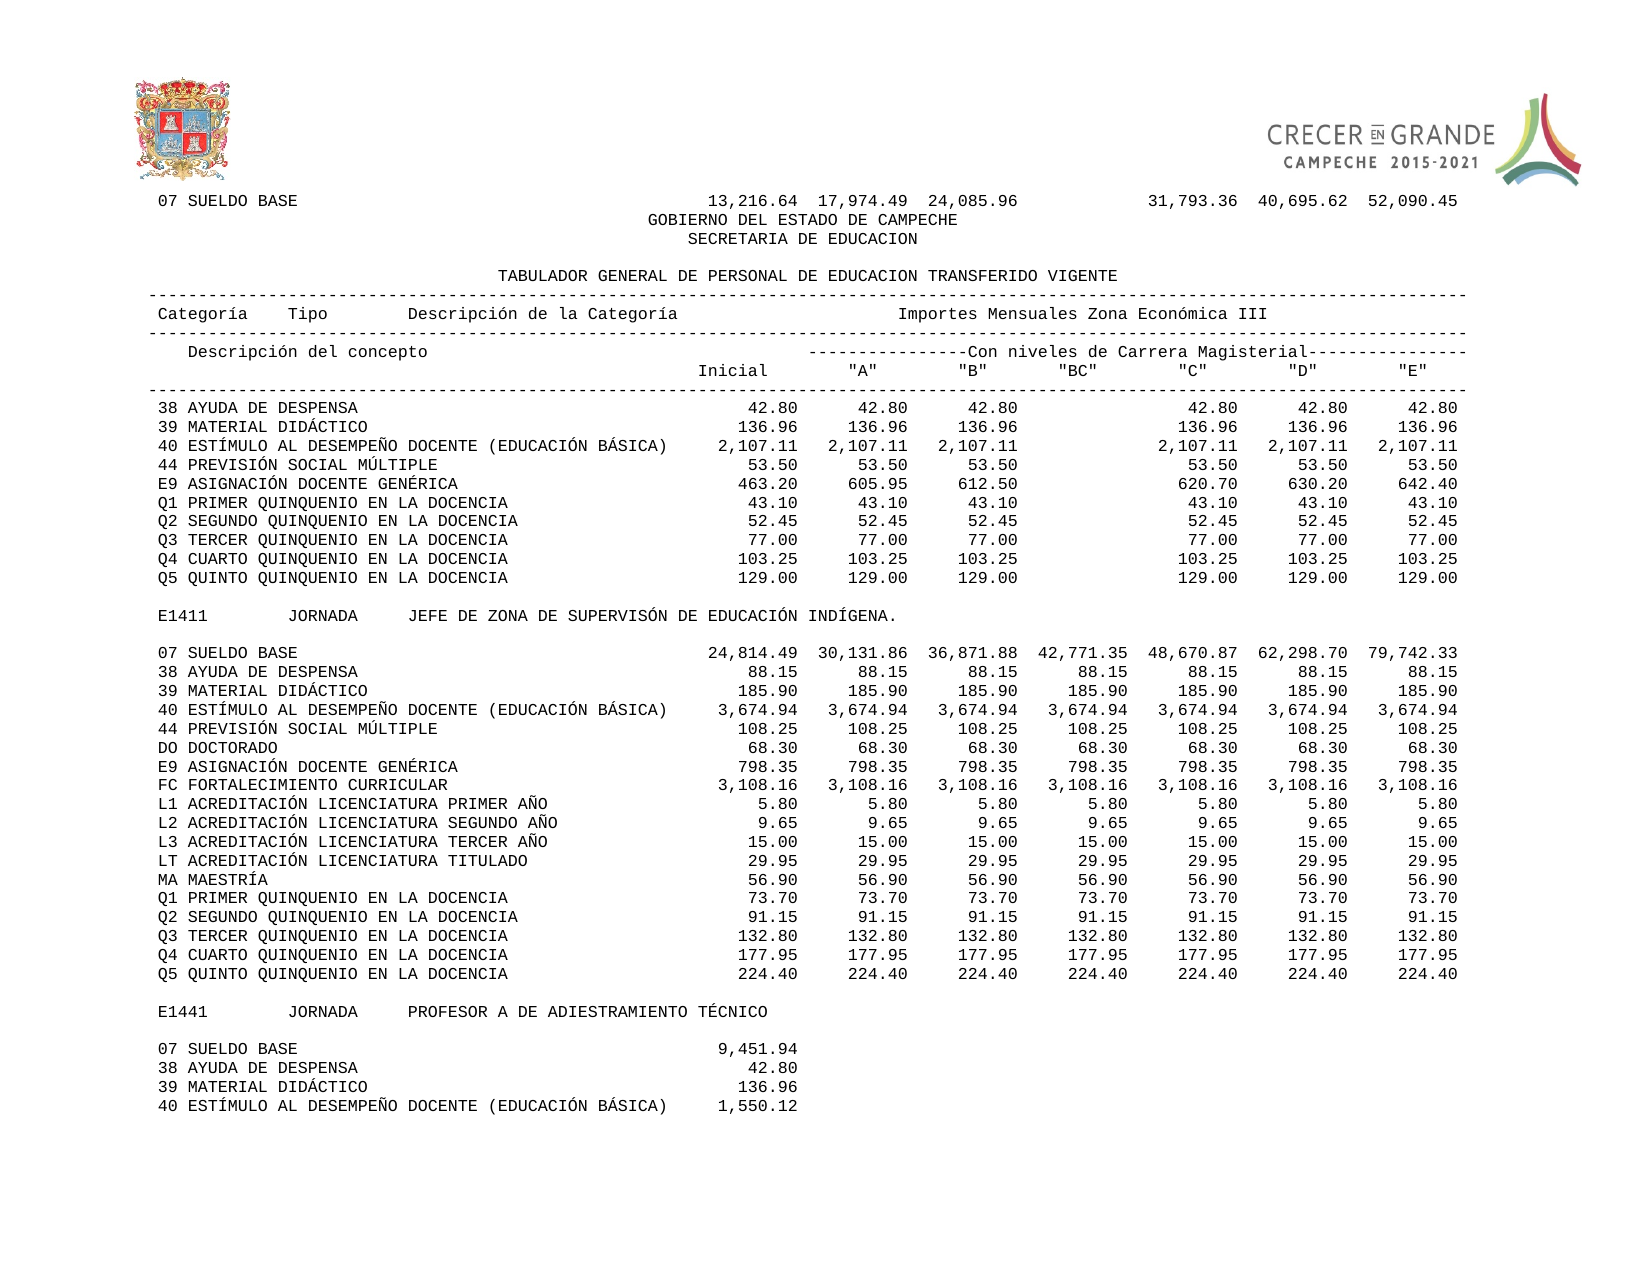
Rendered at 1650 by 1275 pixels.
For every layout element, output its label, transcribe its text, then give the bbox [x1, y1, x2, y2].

text 40 ESTÍMULO AL DESEMPEÑO DOCENTE (EDUCACIÓN BÁSICA) 2,107.11 2,107.11 2,107.11 2,107.11 2,107.11 2,107.11 [148, 438, 1502, 456]
text 38 AYUDA DE DESPENSA 42.80 [148, 1060, 1502, 1079]
text Q5 QUINTO QUINQUENIO EN LA DOCENCIA 129.00 129.00 129.00 129.00 129.00 129.00 [148, 569, 1502, 588]
text 44 PREVISIÓN SOCIAL MÚLTIPLE 53.50 53.50 53.50 53.50 53.50 53.50 [148, 456, 1502, 475]
text 07 SUELDO BASE 13,216.64 17,974.49 24,085.96 31,793.36 40,695.62 52,090.45 GOBIERNO DEL ESTADO DE CAMPECHE [148, 192, 1502, 230]
text Q1 PRIMER QUINQUENIO EN LA DOCENCIA 73.70 73.70 73.70 73.70 73.70 73.70 73.70 [148, 890, 1502, 909]
text 44 PREVISIÓN SOCIAL MÚLTIPLE 108.25 108.25 108.25 108.25 108.25 108.25 108.25 [148, 720, 1502, 739]
text Q3 TERCER QUINQUENIO EN LA DOCENCIA 77.00 77.00 77.00 77.00 77.00 77.00 [148, 532, 1502, 551]
text E9 ASIGNACIÓN DOCENTE GENÉRICA 463.20 605.95 612.50 620.70 630.20 642.40 [148, 475, 1502, 494]
text LT ACREDITACIÓN LICENCIATURA TITULADO 29.95 29.95 29.95 29.95 29.95 29.95 29.95 [148, 852, 1502, 871]
text 38 AYUDA DE DESPENSA 42.80 42.80 42.80 42.80 42.80 42.80 [148, 400, 1502, 419]
text 38 AYUDA DE DESPENSA 88.15 88.15 88.15 88.15 88.15 88.15 88.15 [148, 664, 1502, 683]
text 39 MATERIAL DIDÁCTICO 136.96 [148, 1079, 1502, 1097]
text Q4 CUARTO QUINQUENIO EN LA DOCENCIA 177.95 177.95 177.95 177.95 177.95 177.95 177.95 [148, 947, 1502, 966]
text Descripción del concepto ----------------Con niveles de Carrera Magisterial---------------- [148, 343, 1502, 362]
text E1411 JORNADA JEFE DE ZONA DE SUPERVISÓN DE EDUCACIÓN INDÍGENA. [148, 607, 1502, 626]
text Categoría Tipo Descripción de la Categoría Importes Mensuales Zona Económica III [148, 306, 1502, 324]
text E9 ASIGNACIÓN DOCENTE GENÉRICA 798.35 798.35 798.35 798.35 798.35 798.35 798.35 [148, 758, 1502, 777]
text 07 SUELDO BASE 9,451.94 [148, 1041, 1502, 1060]
text 40 ESTÍMULO AL DESEMPEÑO DOCENTE (EDUCACIÓN BÁSICA) 3,674.94 3,674.94 3,674.94 3,674.94 3,674.94 3,674.94 3,674.94 [148, 702, 1502, 720]
text MA MAESTRÍA 56.90 56.90 56.90 56.90 56.90 56.90 56.90 [148, 871, 1502, 890]
picture [1262, 87, 1586, 190]
text ------------------------------------------------------------------------------------------------------------------------------------ [148, 287, 1502, 306]
text SECRETARIA DE EDUCACION [148, 230, 1502, 249]
text Inicial "A" "B" "BC" "C" "D" "E" [148, 362, 1502, 381]
text Q1 PRIMER QUINQUENIO EN LA DOCENCIA 43.10 43.10 43.10 43.10 43.10 43.10 [148, 494, 1502, 513]
text TABULADOR GENERAL DE PERSONAL DE EDUCACION TRANSFERIDO VIGENTE [148, 268, 1502, 287]
text DO DOCTORADO 68.30 68.30 68.30 68.30 68.30 68.30 68.30 [148, 739, 1502, 758]
text E1441 JORNADA PROFESOR A DE ADIESTRAMIENTO TÉCNICO [148, 1003, 1502, 1022]
text L1 ACREDITACIÓN LICENCIATURA PRIMER AÑO 5.80 5.80 5.80 5.80 5.80 5.80 5.80 [148, 796, 1502, 815]
text 39 MATERIAL DIDÁCTICO 185.90 185.90 185.90 185.90 185.90 185.90 185.90 [148, 683, 1502, 702]
text ------------------------------------------------------------------------------------------------------------------------------------ [148, 381, 1502, 400]
text FC FORTALECIMIENTO CURRICULAR 3,108.16 3,108.16 3,108.16 3,108.16 3,108.16 3,108.16 3,108.16 [148, 777, 1502, 796]
text L2 ACREDITACIÓN LICENCIATURA SEGUNDO AÑO 9.65 9.65 9.65 9.65 9.65 9.65 9.65 [148, 815, 1502, 833]
text Q2 SEGUNDO QUINQUENIO EN LA DOCENCIA 52.45 52.45 52.45 52.45 52.45 52.45 [148, 513, 1502, 532]
text Q4 CUARTO QUINQUENIO EN LA DOCENCIA 103.25 103.25 103.25 103.25 103.25 103.25 [148, 551, 1502, 569]
text Q3 TERCER QUINQUENIO EN LA DOCENCIA 132.80 132.80 132.80 132.80 132.80 132.80 132.80 [148, 928, 1502, 947]
text Q2 SEGUNDO QUINQUENIO EN LA DOCENCIA 91.15 91.15 91.15 91.15 91.15 91.15 91.15 [148, 909, 1502, 928]
text 07 SUELDO BASE 24,814.49 30,131.86 36,871.88 42,771.35 48,670.87 62,298.70 79,742.33 [148, 645, 1502, 664]
text ------------------------------------------------------------------------------------------------------------------------------------ [148, 324, 1502, 343]
text 39 MATERIAL DIDÁCTICO 136.96 136.96 136.96 136.96 136.96 136.96 [148, 419, 1502, 438]
text Q5 QUINTO QUINQUENIO EN LA DOCENCIA 224.40 224.40 224.40 224.40 224.40 224.40 224.40 [148, 966, 1502, 984]
text 40 ESTÍMULO AL DESEMPEÑO DOCENTE (EDUCACIÓN BÁSICA) 1,550.12 [148, 1097, 1502, 1116]
picture [133, 77, 231, 181]
text L3 ACREDITACIÓN LICENCIATURA TERCER AÑO 15.00 15.00 15.00 15.00 15.00 15.00 15.00 [148, 833, 1502, 852]
